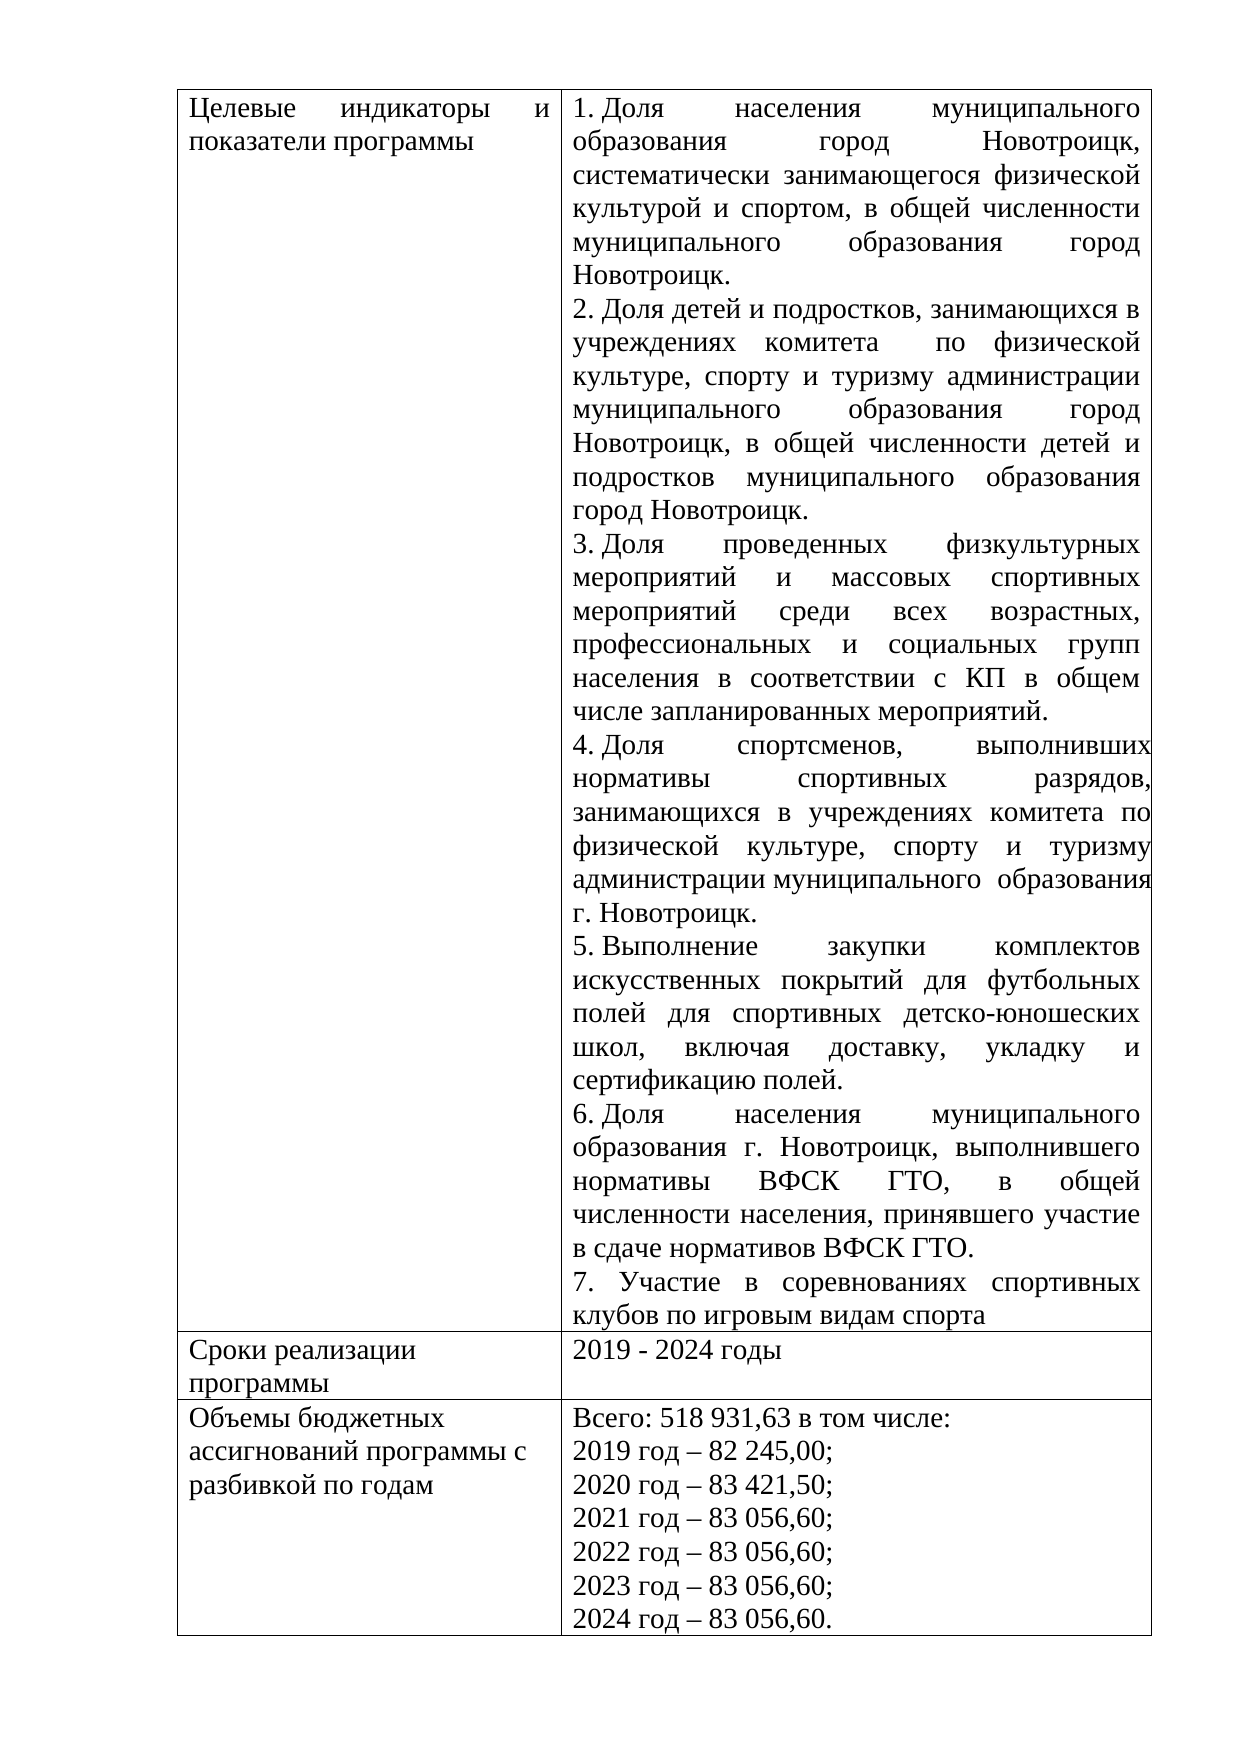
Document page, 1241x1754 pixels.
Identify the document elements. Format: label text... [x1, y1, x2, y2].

table_cell Всего: 518 931,63 в том числе: 2019 год – 82 245,00; 2020 год – 83 421,50; 2021 год – 83 056,60; 2022 год – 83 056,60; 2023 год – 83 056,60; 2024 год – 83 056,60. [562, 1400, 1151, 1635]
table_cell Целевые индикаторы и показатели программы [178, 90, 561, 1331]
table_cell Объемы бюджетных ассигнований программы с разбивкой по годам [178, 1400, 561, 1635]
table_cell 2019 - 2024 годы [562, 1332, 1151, 1399]
table_cell 1. Доля населения муниципального образования город Новотроицк, систематически занимающегося физической культурой и спортом, в общей численности муниципального образования город Новотроицк. 2. Доля детей и подростков, занимающихся в учреждениях комитета по физической культуре, спорту и туризму администрации муниципального образования город Новотроицк, в общей численности детей и подростков муниципального образования город Новотроицк. 3. Доля проведенных физкультурных мероприятий и массовых спортивных мероприятий среди всех возрастных, профессиональных и социальных групп населения в соответствии с КП в общем числе запланированных мероприятий. 4. Доля спортсменов, выполнивших нормативы спортивных разрядов, занимающихся в учреждениях комитета по физической культуре, спорту и туризму администрации муниципального образования г. Новотроицк. 5. Выполнение закупки комплектов искусственных покрытий для футбольных полей для спортивных детско-юношеских школ, включая доставку, укладку и сертификацию полей. 6. Доля населения муниципального образования г. Новотроицк, выполнившего нормативы ВФСК ГТО, в общей численности населения, принявшего участие в сдаче нормативов ВФСК ГТО. 7. Участие в соревнованиях спортивных клубов по игровым видам спорта [562, 90, 1151, 1331]
table_cell Сроки реализации программы [178, 1332, 561, 1399]
